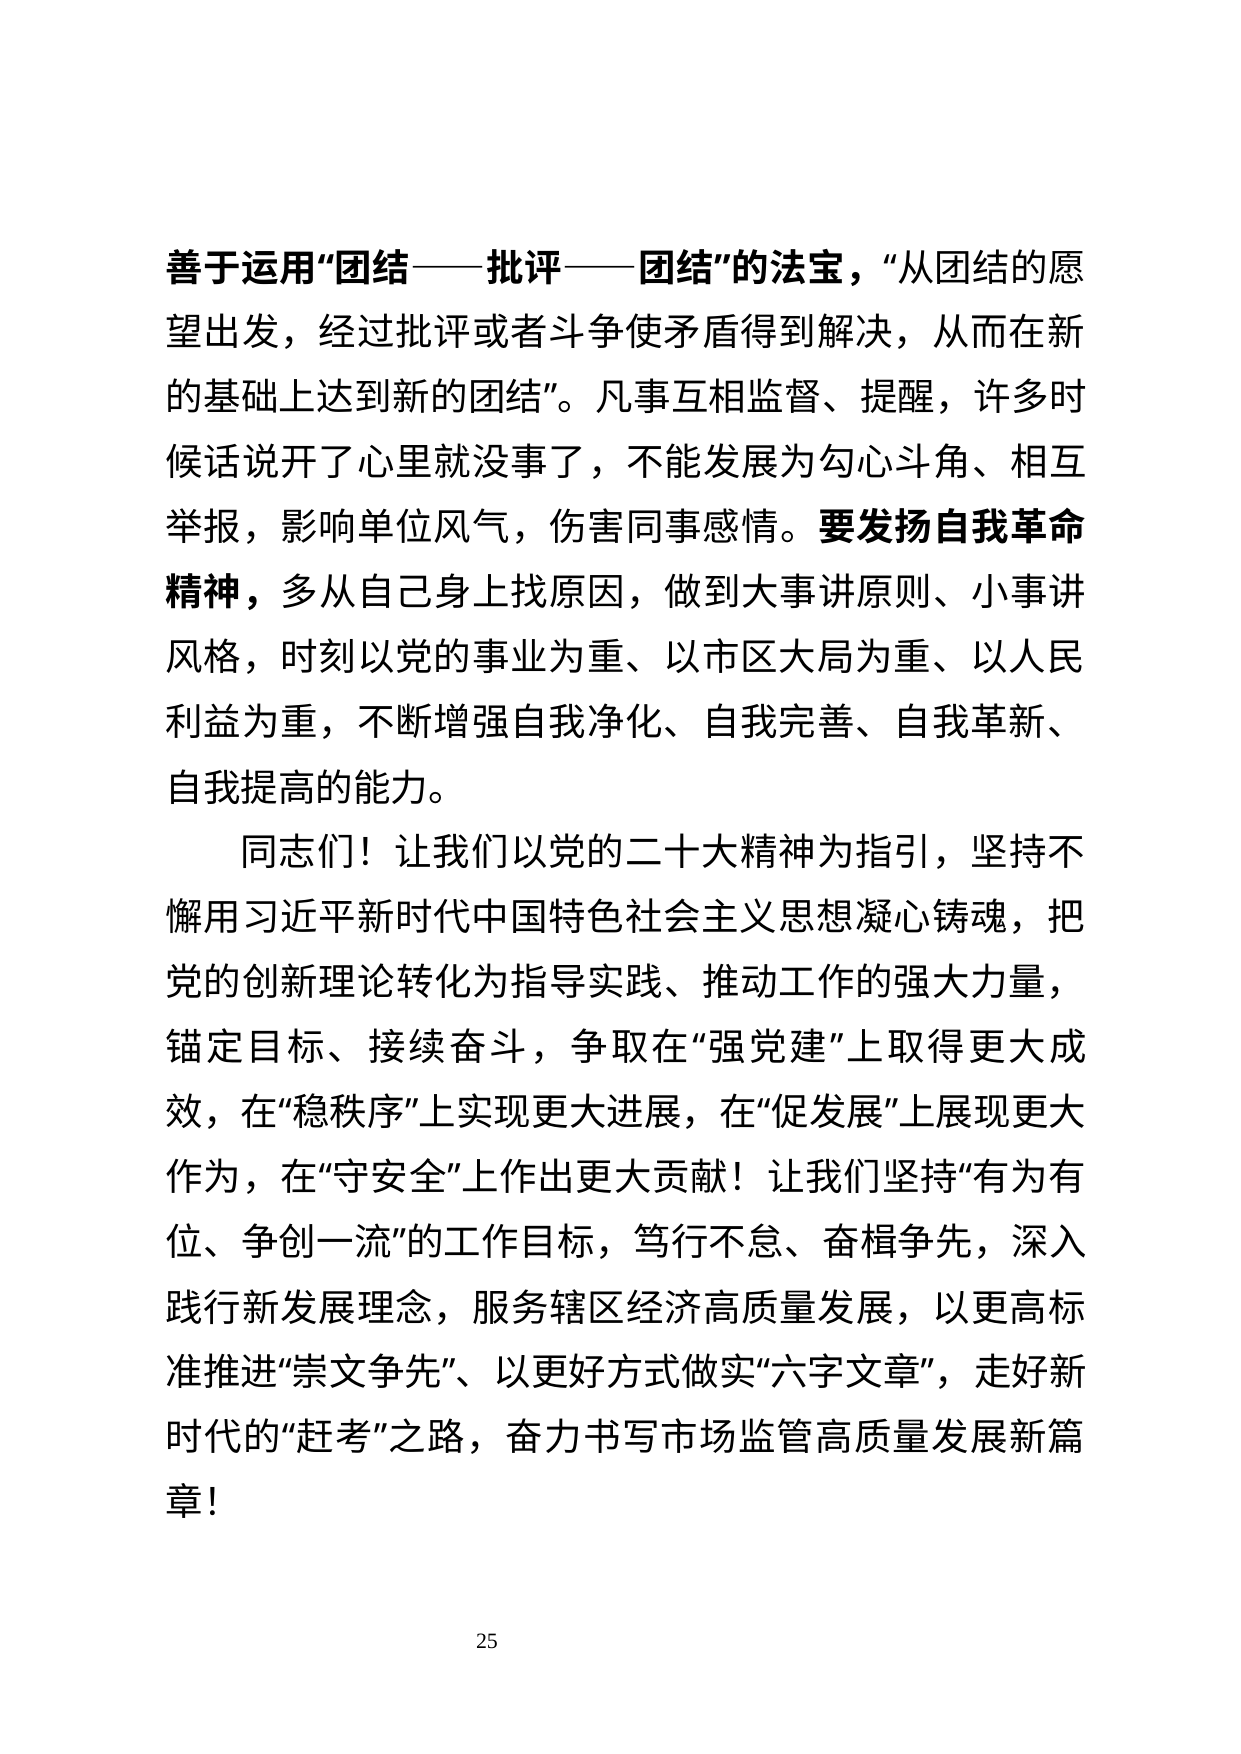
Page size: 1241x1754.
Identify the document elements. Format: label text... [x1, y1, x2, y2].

list 同志们！让我们以党的二十大精神为指引，坚持不懈用习近平新时代中国特色社会主义思想凝心铸魂，把党的创新理论转化为指导实践、推动工作的强大力量，锚定目标、接续奋斗，争取在“强党建”上取得更大成效，在“稳秩序”上实现更大进展，在“促发展”上展现更大作为，在“守安全”上作出更大贡献！让我们坚持“有为有位、争创一流”的工作目标，笃行不怠、奋楫争先，深入践行新发展理念，服务辖区经济高质量发展，以更高标准推进“崇文争先”、以更好方式做实“六字文章”，走好新时代的“赶考”之路，奋力书写市场监管高质量发展新篇章！ [165, 818, 1087, 1533]
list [165, 233, 1087, 818]
